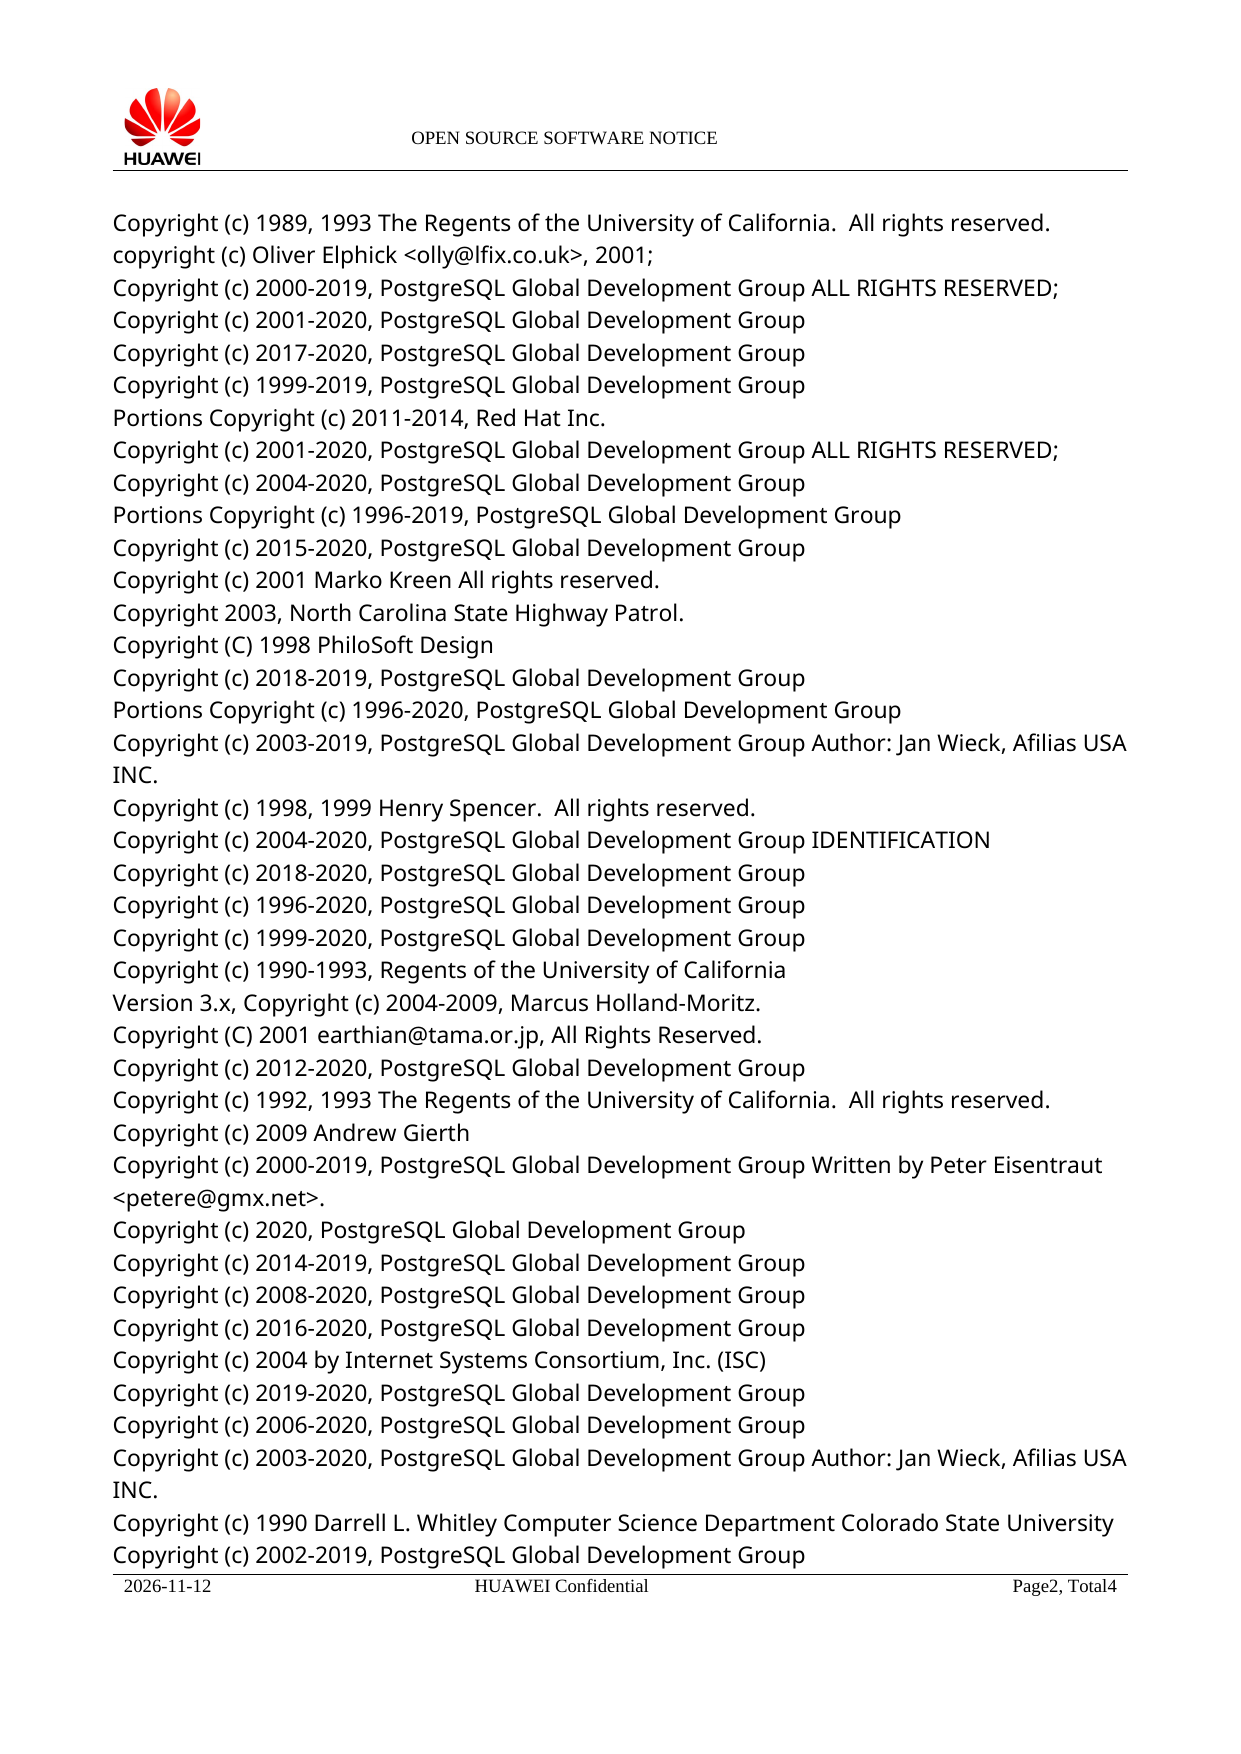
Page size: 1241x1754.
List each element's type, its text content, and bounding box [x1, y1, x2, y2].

picture [124, 88, 201, 165]
